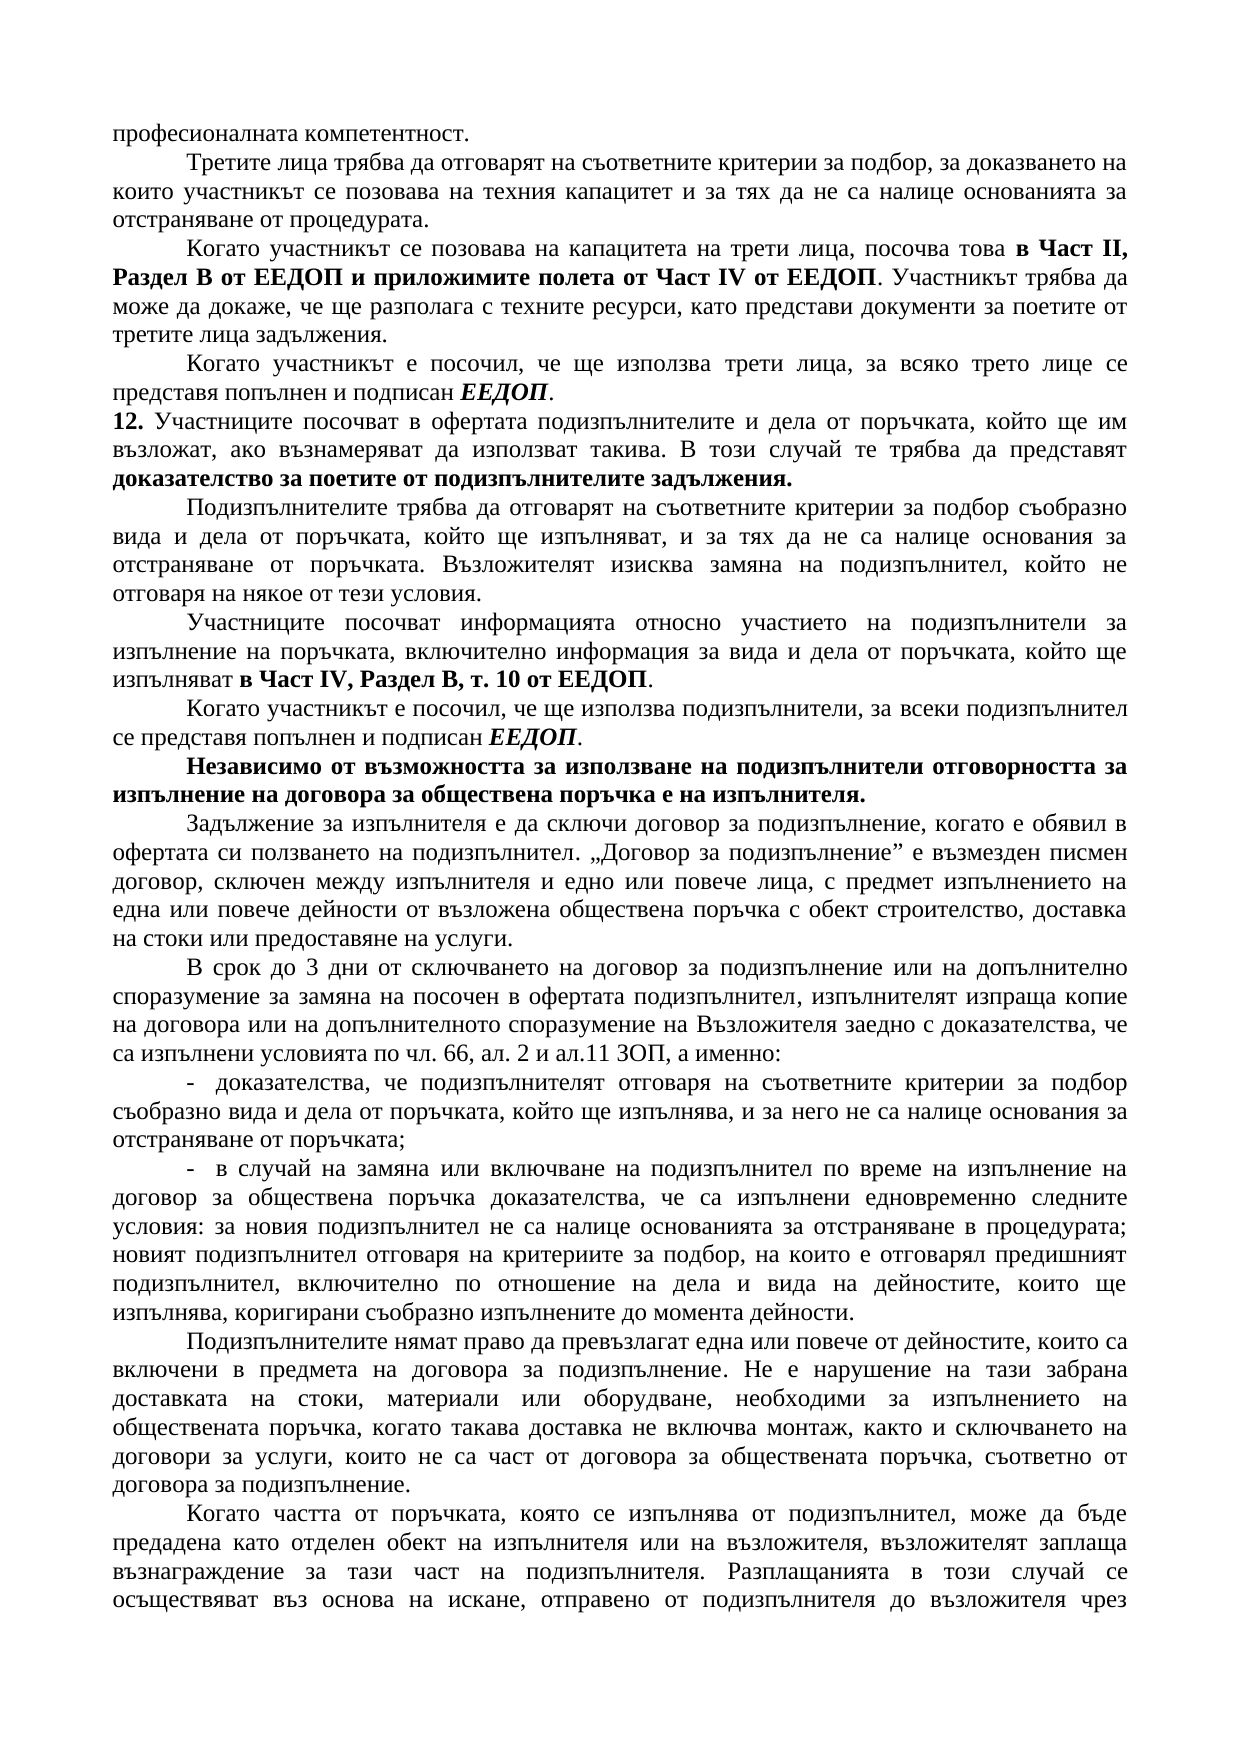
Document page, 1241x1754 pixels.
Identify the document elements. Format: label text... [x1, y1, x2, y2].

text Участниците посочват информацията относно участието на подизпълнители за изпълнение на поръчката, включително информация за вида и дела от поръчката, който ще изпълняват в Част ІV, Раздел В, т. 10 от ЕЕДОП. [112, 607, 1128, 693]
text Подизпълнителите нямат право да превъзлагат една или повече от дейностите, които са включени в предмета на договора за подизпълнение. Не е нарушение на тази забрана доставката на стоки, материали или оборудване, необходими за изпълнението на обществената поръчка, когато такава доставка не включва монтаж, както и сключването на договори за услуги, които не са част от договора за обществената поръчка, съответно от договора за подизпълнение. [112, 1326, 1128, 1498]
text 12. Участниците посочват в офертата подизпълнителите и дела от поръчката, който ще им възложат, ако възнамеряват да използват такива. В този случай те трябва да представят доказателство за поетите от подизпълнителите задължения. [112, 406, 1128, 492]
text Когато участникът е посочил, че ще използва трети лица, за всяко трето лице се представя попълнен и подписан ЕЕДОП. [112, 348, 1128, 406]
list в случай на замяна или включване на подизпълнител по време на изпълнение на договор за обществена поръчка доказателства, че са изпълнени едновременно следните условия: за новия подизпълнител не са налице основанията за отстраняване в процедурата; новият подизпълнител отговаря на критериите за подбор, на които е отговарял предишният подизпълнител, включително по отношение на дела и вида на дейностите, които ще изпълнява, коригирани съобразно изпълнените до момента дейности. [112, 1153, 1128, 1326]
text Подизпълнителите трябва да отговарят на съответните критерии за подбор съобразно вида и дела от поръчката, който ще изпълняват, и за тях да не са налице основания за отстраняване от поръчката. Възложителят изисква замяна на подизпълнител, който не отговаря на някое от тези условия. [112, 492, 1128, 607]
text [112, 1498, 1128, 1613]
text Когато участникът е посочил, че ще използва подизпълнители, за всеки подизпълнител се представя попълнен и подписан ЕЕДОП. [112, 693, 1128, 751]
text Задължение за изпълнителя е да сключи договор за подизпълнение, когато е обявил в офертата си ползването на подизпълнител. „Договор за подизпълнение” е възмезден писмен договор, сключен между изпълнителя и едно или повече лица, с предмет изпълнението на една или повече дейности от възложена обществена поръчка с обект строителство, доставка на стоки или предоставяне на услуги. [112, 808, 1128, 952]
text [112, 118, 1128, 147]
text В срок до 3 дни от сключването на договор за подизпълнение или на допълнително споразумение за замяна на посочен в офертата подизпълнител, изпълнителят изпраща копие на договора или на допълнителното споразумение на Възложителя заедно с доказателства, че са изпълнени условията по чл. 66, ал. 2 и ал.11 ЗОП, а именно: [112, 952, 1128, 1067]
text Независимо от възможността за използване на подизпълнители отговорността за изпълнение на договора за обществена поръчка е на изпълнителя. [112, 751, 1128, 808]
list доказателства, че подизпълнителят отговаря на съответните критерии за подбор съобразно вида и дела от поръчката, който ще изпълнява, и за него не са налице основания за отстраняване от поръчката; [112, 1067, 1128, 1153]
text Когато участникът се позовава на капацитета на трети лица, посочва това в Част ІІ, Раздел В от ЕЕДОП и приложимите полета от Част ІV от ЕЕДОП. Участникът трябва да може да докаже, че ще разполага с техните ресурси, като представи документи за поетите от третите лица задължения. [112, 233, 1128, 348]
text Третите лица трябва да отговарят на съответните критерии за подбор, за доказването на които участникът се позовава на техния капацитет и за тях да не са налице основанията за отстраняване от процедурата. [112, 147, 1128, 233]
